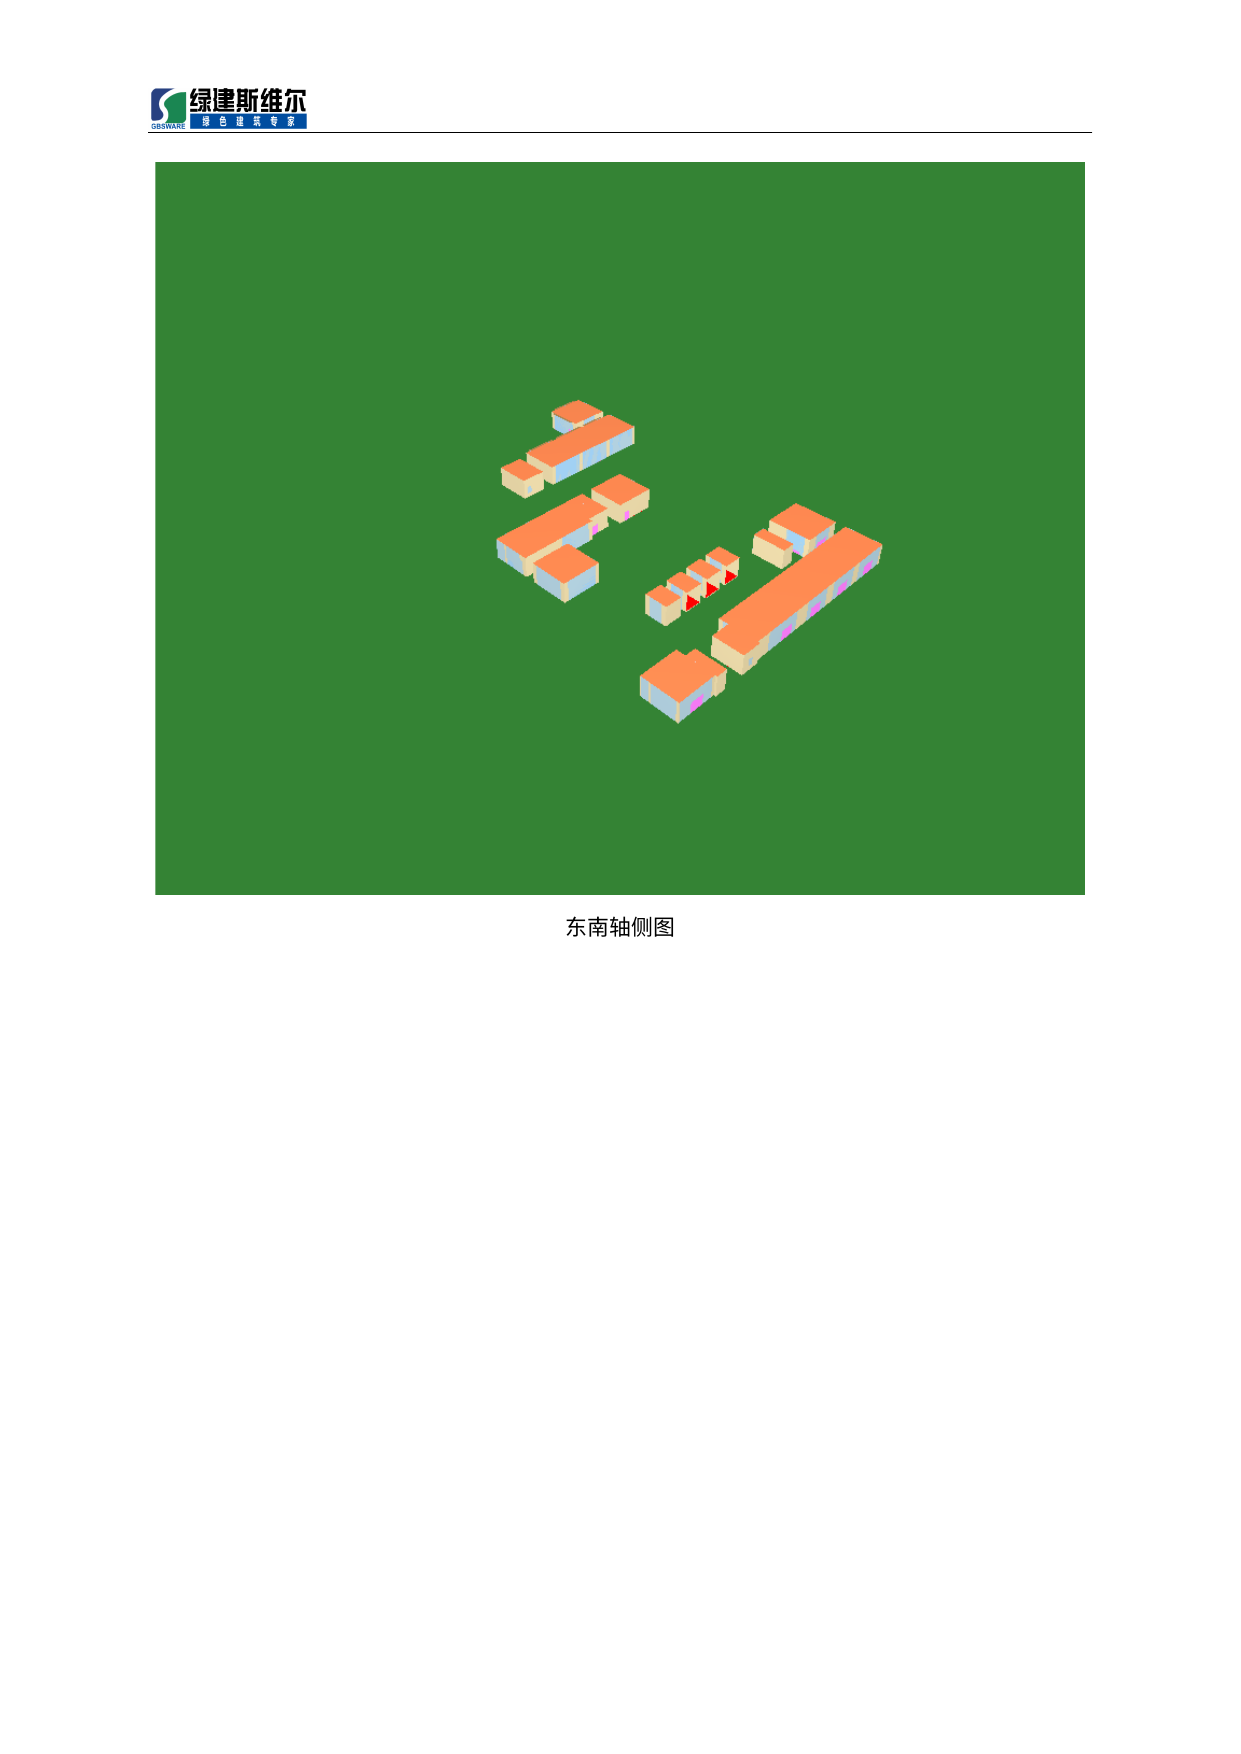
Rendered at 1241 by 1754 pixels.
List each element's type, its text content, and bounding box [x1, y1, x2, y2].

picture [155, 162, 1085, 895]
picture [147, 88, 308, 130]
text 东南轴侧图 [148, 909, 1092, 942]
